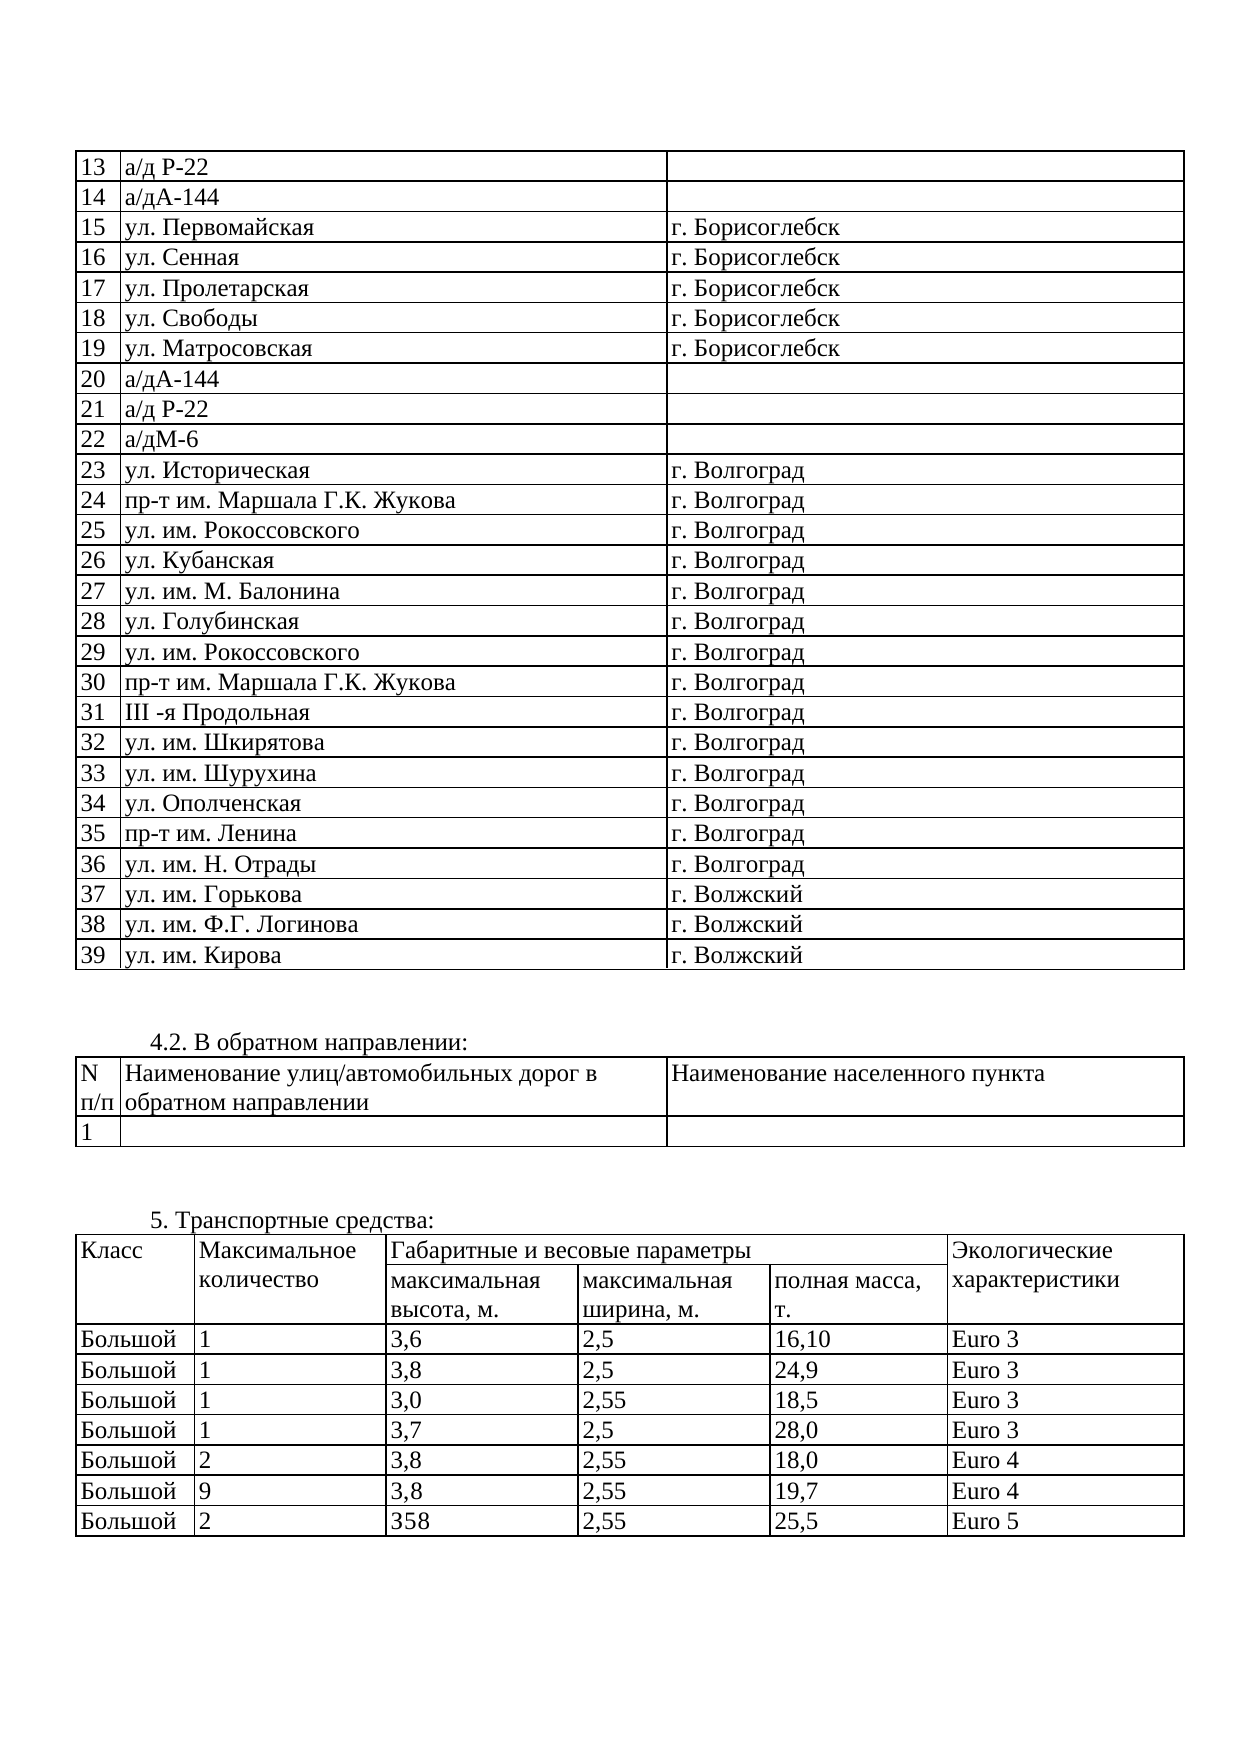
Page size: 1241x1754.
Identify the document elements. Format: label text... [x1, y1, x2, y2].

table_cell г. Борисоглебск [668, 243, 1183, 271]
table_cell 2,5 [579, 1325, 769, 1353]
table_cell ул. им. Ф.Г. Логинова [121, 910, 666, 938]
table_cell а/дА-144 [121, 364, 666, 392]
table_cell 16,10 [771, 1325, 947, 1353]
table_cell Большой [77, 1355, 194, 1383]
text 5. Транспортные средства: [150, 1205, 1090, 1233]
table_cell 3,0 [387, 1385, 577, 1414]
table_cell г. Волгоград [668, 455, 1183, 483]
table_cell полная масса, т. [771, 1265, 947, 1323]
table_cell 2,55 [579, 1385, 769, 1414]
table_header N п/п [77, 1058, 120, 1115]
table_cell 3,7 [387, 1415, 577, 1444]
table_cell г. Волгоград [668, 818, 1183, 847]
table_cell 16 [77, 243, 120, 271]
table_cell 18,0 [771, 1446, 947, 1474]
table_cell ул. им. Шкирятова [121, 728, 666, 756]
table_cell ул. Первомайская [121, 212, 666, 241]
table_cell ул. им. Рокоссовского [121, 515, 666, 544]
table_cell Euro 3 [948, 1415, 1183, 1444]
table_cell г. Волгоград [668, 849, 1183, 877]
table_cell 17 [77, 273, 120, 302]
table_cell 23 [77, 455, 120, 483]
table_cell г. Волгоград [668, 788, 1183, 817]
table_cell а/дМ-6 [121, 425, 666, 453]
table_cell 30 [77, 667, 120, 696]
table_cell 2 [195, 1446, 385, 1474]
table_cell г. Волгоград [668, 758, 1183, 787]
table_cell 31 [77, 697, 120, 726]
table_cell ул. им. Горькова [121, 879, 666, 908]
table_cell г. Волгоград [668, 697, 1183, 726]
table_cell ул. Голубинская [121, 606, 666, 635]
table_cell г. Волгоград [668, 667, 1183, 696]
table_cell 2,55 [579, 1506, 769, 1535]
table_cell [668, 1117, 1183, 1146]
table_cell 38 [77, 910, 120, 938]
table_header Экологические характеристики [948, 1235, 1183, 1323]
table_cell 19,7 [771, 1476, 947, 1505]
table_cell 26 [77, 546, 120, 574]
table_cell Большой [77, 1385, 194, 1414]
table_cell 3,8 [387, 1355, 577, 1383]
table_header Класс [77, 1235, 194, 1323]
table_cell ул. им. Н. Отрады [121, 849, 666, 877]
table_cell а/д Р-22 [121, 394, 666, 423]
table_cell III -я Продольная [121, 697, 666, 726]
table_cell 37 [77, 879, 120, 908]
table_cell г. Волжский [668, 879, 1183, 908]
table_cell Euro 3 [948, 1325, 1183, 1353]
table_cell 1 [195, 1415, 385, 1444]
table_cell максимальная высота, м. [387, 1265, 577, 1323]
table_cell 3,6 [387, 1325, 577, 1353]
table_cell г. Волжский [668, 910, 1183, 938]
table_cell [121, 1117, 666, 1146]
table_cell 36 [77, 849, 120, 877]
table_cell а/дА-144 [121, 182, 666, 211]
table_cell Большой [77, 1506, 194, 1535]
table_cell Euro 4 [948, 1476, 1183, 1505]
table_header Максимальное количество [195, 1235, 385, 1323]
table_cell 15 [77, 212, 120, 241]
table_cell 18 [77, 303, 120, 332]
table_cell 35 [77, 818, 120, 847]
table_cell 22 [77, 425, 120, 453]
table_cell ул. Кубанская [121, 546, 666, 574]
table_cell 2,5 [579, 1415, 769, 1444]
table_cell ул. Пролетарская [121, 273, 666, 302]
table_cell г. Волгоград [668, 546, 1183, 574]
table_cell 24 [77, 485, 120, 514]
table_cell 28,0 [771, 1415, 947, 1444]
table_cell [668, 394, 1183, 423]
table_cell пр-т им. Маршала Г.К. Жукова [121, 667, 666, 696]
table_cell 39 [77, 940, 120, 968]
table_cell ул. Свободы [121, 303, 666, 332]
table_header Наименование улиц/автомобильных дорог в обратном направлении [121, 1058, 666, 1115]
table_cell г. Борисоглебск [668, 303, 1183, 332]
table_cell [668, 425, 1183, 453]
table_cell 29 [77, 637, 120, 665]
table_cell 34 [77, 788, 120, 817]
table_cell пр-т им. Маршала Г.К. Жукова [121, 485, 666, 514]
table_cell 1 [195, 1325, 385, 1353]
table_cell Большой [77, 1415, 194, 1444]
table_cell 25,5 [771, 1506, 947, 1535]
table_cell 19 [77, 333, 120, 362]
table_cell г. Борисоглебск [668, 333, 1183, 362]
table_cell г. Волжский [668, 940, 1183, 968]
table_cell 18,5 [771, 1385, 947, 1414]
table_cell пр-т им. Ленина [121, 818, 666, 847]
table_cell г. Волгоград [668, 606, 1183, 635]
table_cell а/д Р-22 [121, 152, 666, 180]
table_cell Euro 3 [948, 1385, 1183, 1414]
table_cell 1 [77, 1117, 120, 1146]
table_cell 3,8 [387, 1476, 577, 1505]
table_cell 3,8 [387, 1446, 577, 1474]
table_cell 32 [77, 728, 120, 756]
table_cell Euro 3 [948, 1355, 1183, 1383]
table_cell 1 [195, 1355, 385, 1383]
table_cell г. Волгоград [668, 728, 1183, 756]
table_cell г. Волгоград [668, 485, 1183, 514]
table_cell ул. Матросовская [121, 333, 666, 362]
table_cell ул. им. М. Балонина [121, 576, 666, 605]
table_cell ул. им. Кирова [121, 940, 666, 968]
table_cell 28 [77, 606, 120, 635]
table_cell 33 [77, 758, 120, 787]
table_cell ул. Сенная [121, 243, 666, 271]
table_cell З58 [387, 1506, 577, 1535]
table_cell 27 [77, 576, 120, 605]
table_cell ул. Историческая [121, 455, 666, 483]
table_cell 13 [77, 152, 120, 180]
table_cell ул. Ополченская [121, 788, 666, 817]
table_cell ул. им. Шурухина [121, 758, 666, 787]
table_cell [668, 364, 1183, 392]
table_cell 25 [77, 515, 120, 544]
table_cell 2,55 [579, 1476, 769, 1505]
table_cell г. Волгоград [668, 515, 1183, 544]
table_cell Большой [77, 1446, 194, 1474]
table_cell Большой [77, 1476, 194, 1505]
table_cell Большой [77, 1325, 194, 1353]
table_header Габаритные и весовые параметры [387, 1235, 947, 1264]
table_cell г. Волгоград [668, 576, 1183, 605]
text 4.2. В обратном направлении: [150, 1027, 1090, 1056]
table_cell 21 [77, 394, 120, 423]
table_cell 1 [195, 1385, 385, 1414]
table_cell 2,5 [579, 1355, 769, 1383]
table_cell 20 [77, 364, 120, 392]
table_cell 24,9 [771, 1355, 947, 1383]
table_cell г. Борисоглебск [668, 212, 1183, 241]
table_cell Euro 5 [948, 1506, 1183, 1535]
table_cell максимальная ширина, м. [579, 1265, 769, 1323]
table_cell 9 [195, 1476, 385, 1505]
table_cell Euro 4 [948, 1446, 1183, 1474]
table_cell г. Борисоглебск [668, 273, 1183, 302]
table_cell 2 [195, 1506, 385, 1535]
table_cell [668, 182, 1183, 211]
table_header Наименование населенного пункта [668, 1058, 1183, 1115]
table_cell ул. им. Рокоссовского [121, 637, 666, 665]
table_cell г. Волгоград [668, 637, 1183, 665]
table_cell 2,55 [579, 1446, 769, 1474]
table_cell 14 [77, 182, 120, 211]
table_cell [668, 152, 1183, 180]
